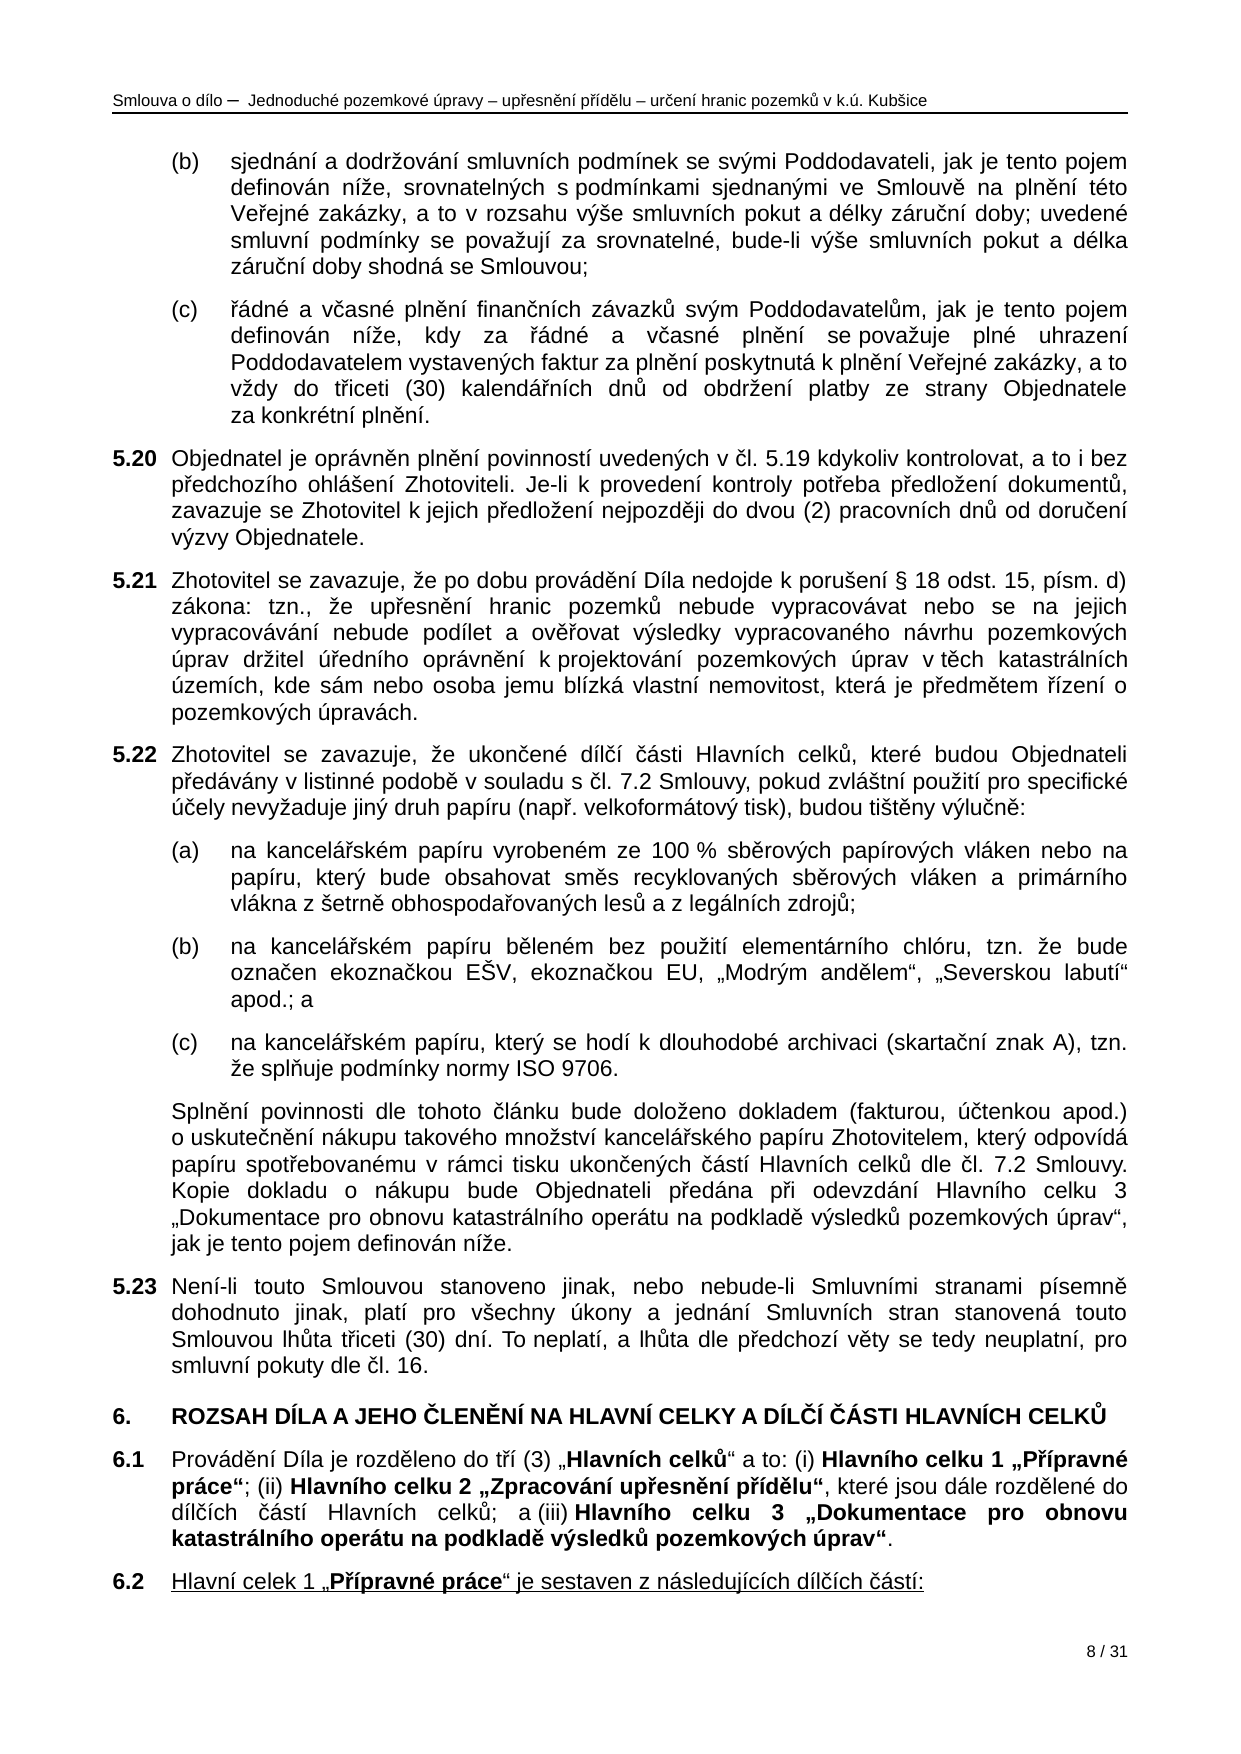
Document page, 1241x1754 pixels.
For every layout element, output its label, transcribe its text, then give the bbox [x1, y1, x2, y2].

text Zhotovitel se zavazuje, že ukončené dílčí části Hlavních celků, které budou Objednateli předávány v listinné podobě v souladu s čl. 7.2 Smlouvy, pokud zvláštní použití pro specifické účely nevyžaduje jiný druh papíru (např. velkoformátový tisk), budou tištěny výlučně: [112, 741, 1128, 821]
list Splnění povinnosti dle tohoto článku bude doloženo dokladem (fakturou, účtenkou apod.) o uskutečnění nákupu takového množství kancelářského papíru Zhotovitelem, který odpovídá papíru spotřebovanému v rámci tisku ukončených částí Hlavních celků dle čl. 7.2 Smlouvy. Kopie dokladu o nákupu bude Objednateli předána při odevzdání Hlavního celku 3 „Dokumentace pro obnovu katastrálního operátu na podkladě výsledků pozemkových úprav“, jak je tento pojem definován níže. [171, 1098, 1128, 1256]
list řádné a včasné plnění finančních závazků svým Poddodavatelům, jak je tento pojem definován níže, kdy za řádné a včasné plnění se považuje plné uhrazení Poddodavatelem vystavených faktur za plnění poskytnutá k plnění Veřejné zakázky, a to vždy do třiceti (30) kalendářních dnů od obdržení platby ze strany Objednatele za konkrétní plnění. [171, 296, 1128, 428]
list na kancelářském papíru vyrobeném ze 100 % sběrových papírových vláken nebo na papíru, který bude obsahovat směs recyklovaných sběrových vláken a primárního vlákna z šetrně obhospodařovaných lesů a z legálních zdrojů; [171, 837, 1128, 916]
text Rozsah díla a jeho členění na hlavní celky a dílčí části Hlavních celků [112, 1403, 1128, 1429]
list na kancelářském papíru běleném bez použití elementárního chlóru, tzn. že bude označen ekoznačkou EŠV, ekoznačkou EU, „Modrým andělem“, „Severskou labutí“ apod.; a [171, 933, 1128, 1012]
text Není-li touto Smlouvou stanoveno jinak, nebo nebude-li Smluvními stranami písemně dohodnuto jinak, platí pro všechny úkony a jednání Smluvních stran stanovená touto Smlouvou lhůta třiceti (30) dní. To neplatí, a lhůta dle předchozí věty se tedy neuplatní, pro smluvní pokuty dle čl. 16. [112, 1273, 1128, 1378]
list na kancelářském papíru, který se hodí k dlouhodobé archivaci (skartační znak A), tzn. že splňuje podmínky normy ISO 9706. [171, 1029, 1128, 1081]
list sjednání a dodržování smluvních podmínek se svými Poddodavateli, jak je tento pojem definován níže, srovnatelných s podmínkami sjednanými ve Smlouvě na plnění této Veřejné zakázky, a to v rozsahu výše smluvních pokut a délky záruční doby; uvedené smluvní podmínky se považují za srovnatelné, bude-li výše smluvních pokut a délka záruční doby shodná se Smlouvou; [171, 148, 1128, 279]
text Objednatel je oprávněn plnění povinností uvedených v čl. 5.19 kdykoliv kontrolovat, a to i bez předchozího ohlášení Zhotoviteli. Je-li k provedení kontroly potřeba předložení dokumentů, zavazuje se Zhotovitel k jejich předložení nejpozději do dvou (2) pracovních dnů od doručení výzvy Objednatele. [112, 444, 1128, 550]
text Zhotovitel se zavazuje, že po dobu provádění Díla nedojde k porušení § 18 odst. 15, písm. d) zákona: tzn., že upřesnění hranic pozemků nebude vypracovávat nebo se na jejich vypracovávání nebude podílet a ověřovat výsledky vypracovaného návrhu pozemkových úprav držitel úředního oprávnění k projektování pozemkových úprav v těch katastrálních územích, kde sám nebo osoba jemu blízká vlastní nemovitost, která je předmětem řízení o pozemkových úpravách. [112, 567, 1128, 725]
text Hlavní celek 1 „Přípravné práce“ je sestaven z následujících dílčích částí: [112, 1568, 1128, 1595]
text Provádění Díla je rozděleno do tří (3) „Hlavních celků“ a to: (i) Hlavního celku 1 „Přípravné práce“; (ii) Hlavního celku 2 „Zpracování upřesnění přídělu“, které jsou dále rozdělené do dílčích částí Hlavních celků; a (iii) Hlavního celku 3 „Dokumentace pro obnovu katastrálního operátu na podkladě výsledků pozemkových úprav“. [112, 1446, 1128, 1552]
